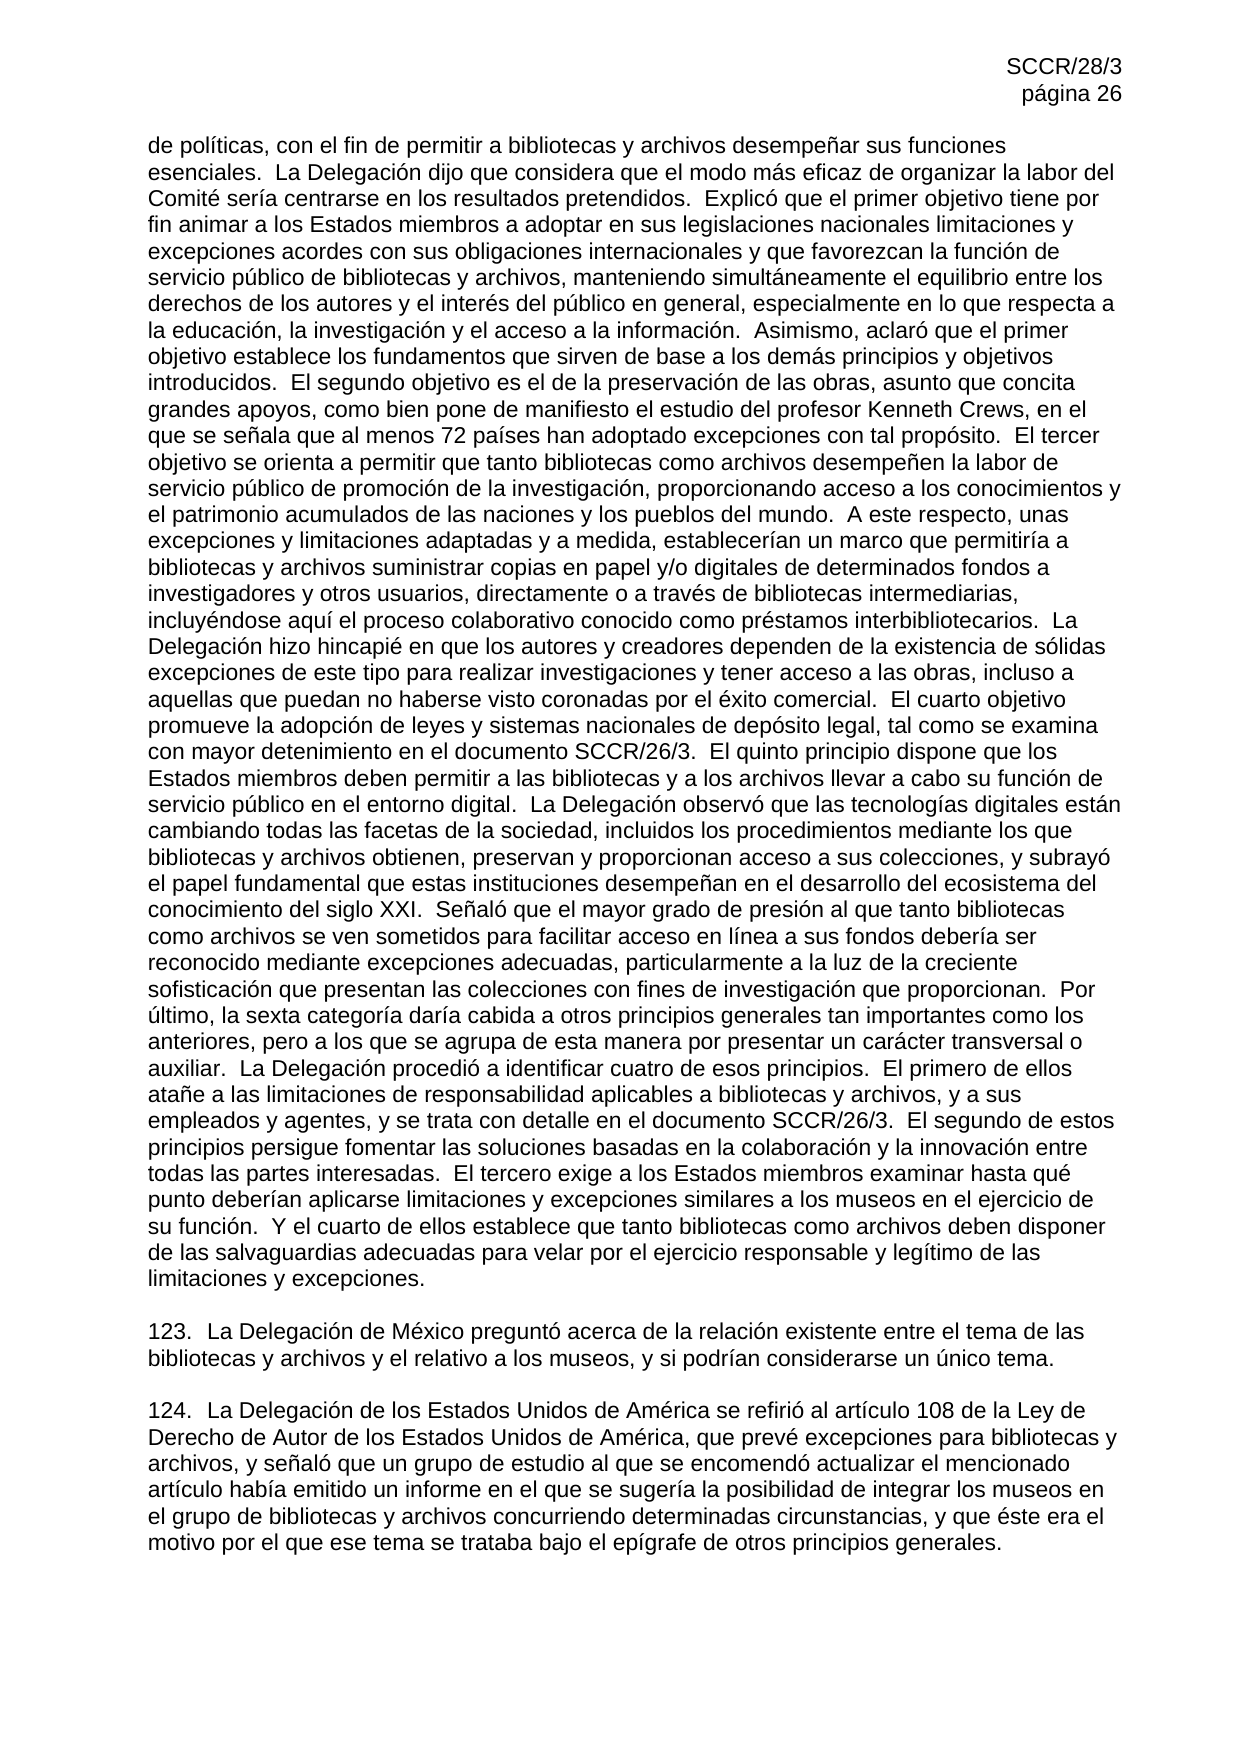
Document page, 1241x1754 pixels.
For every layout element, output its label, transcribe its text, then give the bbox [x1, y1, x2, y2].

list La Delegación de los Estados Unidos de América se refirió al artículo 108 de la Ley de Derecho de Autor de los Estados Unidos de América, que prevé excepciones para bibliotecas y archivos, y señaló que un grupo de estudio al que se encomendó actualizar el mencionado artículo había emitido un informe en el que se sugería la posibilidad de integrar los museos en el grupo de bibliotecas y archivos concurriendo determinadas circunstancias, y que éste era el motivo por el que ese tema se trataba bajo el epígrafe de otros principios generales. [148, 1397, 1122, 1555]
list La Delegación de México preguntó acerca de la relación existente entre el tema de las bibliotecas y archivos y el relativo a los museos, y si podrían considerarse un único tema. [148, 1318, 1122, 1371]
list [148, 132, 1122, 1292]
